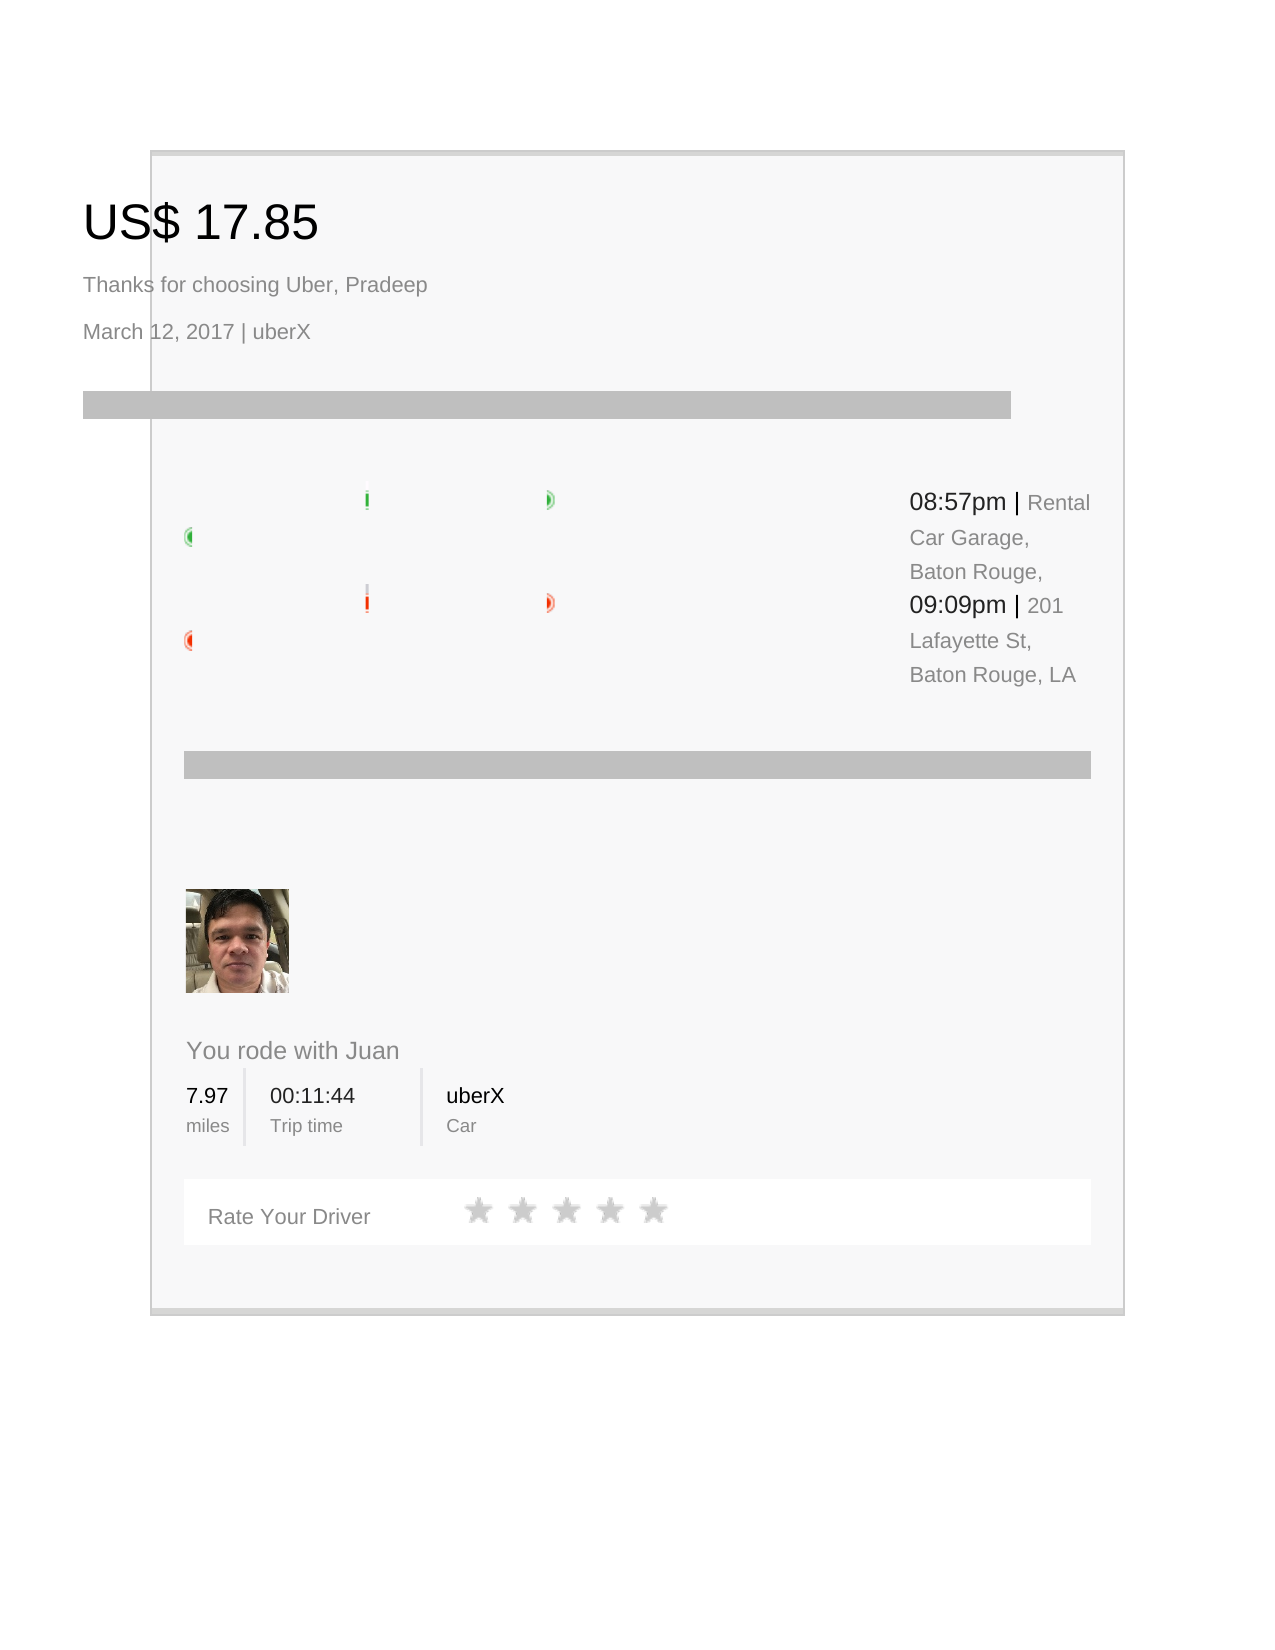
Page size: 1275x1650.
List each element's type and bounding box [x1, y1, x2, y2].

picture [185, 889, 289, 993]
table_cell [152, 1308, 1123, 1314]
picture [638, 1197, 669, 1223]
table_cell [152, 152, 1123, 156]
picture [184, 622, 193, 651]
picture [546, 584, 555, 613]
picture [365, 481, 369, 510]
picture [551, 1197, 582, 1223]
picture [507, 1197, 538, 1223]
picture [365, 584, 369, 613]
picture [184, 518, 193, 547]
picture [546, 481, 555, 510]
picture [463, 1197, 494, 1223]
picture [595, 1197, 625, 1223]
